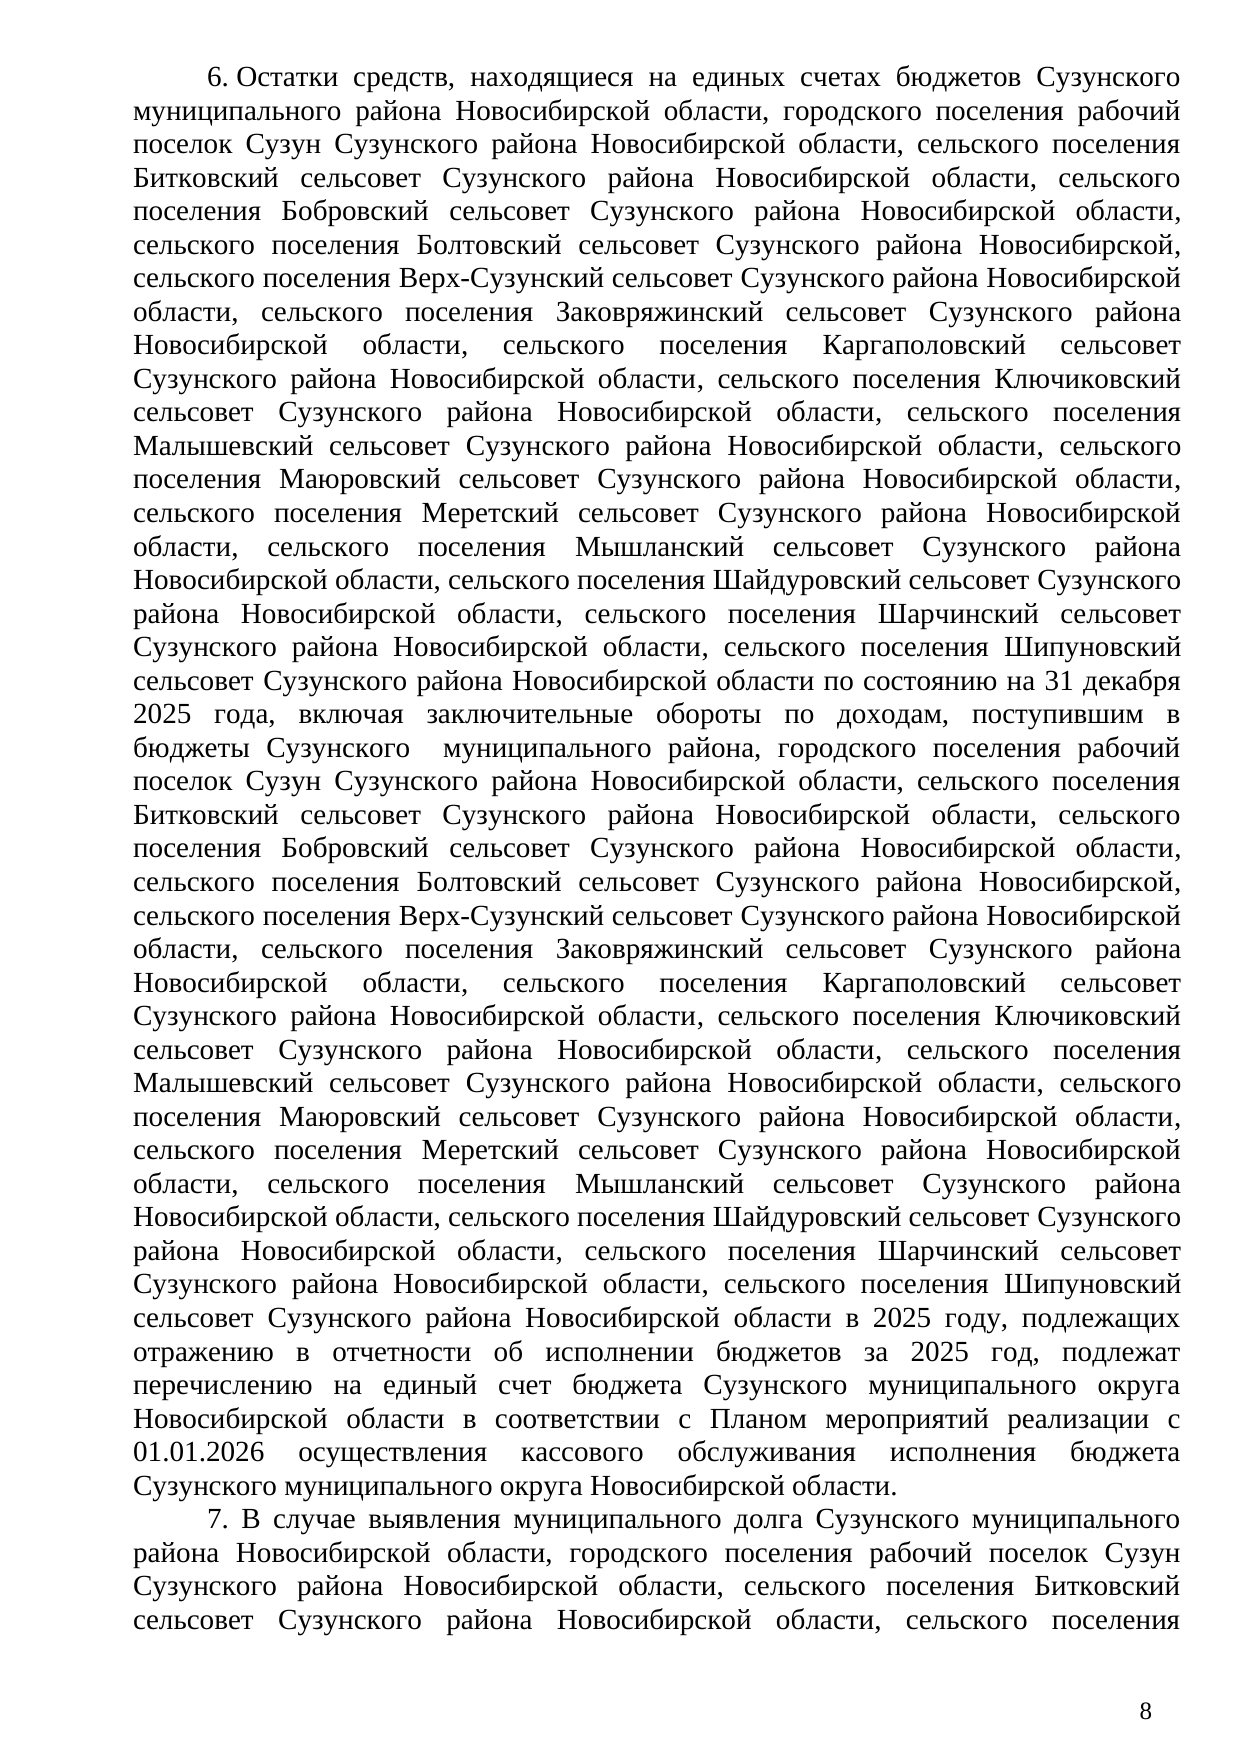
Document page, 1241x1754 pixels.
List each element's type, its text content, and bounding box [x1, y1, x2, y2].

text 6. Остатки средств, находящиеся на единых счетах бюджетов Сузунского муниципального района Новосибирской области, городского поселения рабочий поселок Сузун Сузунского района Новосибирской области, сельского поселения Битковский сельсовет Сузунского района Новосибирской области, сельского поселения Бобровский сельсовет Сузунского района Новосибирской области, сельского поселения Болтовский сельсовет Сузунского района Новосибирской, сельского поселения Верх-Сузунский сельсовет Сузунского района Новосибирской области, сельского поселения Заковряжинский сельсовет Сузунского района Новосибирской области, сельского поселения Каргаполовский сельсовет Сузунского района Новосибирской области, сельского поселения Ключиковский сельсовет Сузунского района Новосибирской области, сельского поселения Малышевский сельсовет Сузунского района Новосибирской области, сельского поселения Маюровский сельсовет Сузунского района Новосибирской области, сельского поселения Меретский сельсовет Сузунского района Новосибирской области, сельского поселения Мышланский сельсовет Сузунского района Новосибирской области, сельского поселения Шайдуровский сельсовет Сузунского района Новосибирской области, сельского поселения Шарчинский сельсовет Сузунского района Новосибирской области, сельского поселения Шипуновский сельсовет Сузунского района Новосибирской области по состоянию на 31 декабря 2025 года, включая заключительные обороты по доходам, поступившим в бюджеты Сузунского муниципального района, городского поселения рабочий поселок Сузун Сузунского района Новосибирской области, сельского поселения Битковский сельсовет Сузунского района Новосибирской области, сельского поселения Бобровский сельсовет Сузунского района Новосибирской области, сельского поселения Болтовский сельсовет Сузунского района Новосибирской, сельского поселения Верх-Сузунский сельсовет Сузунского района Новосибирской области, сельского поселения Заковряжинский сельсовет Сузунского района Новосибирской области, сельского поселения Каргаполовский сельсовет Сузунского района Новосибирской области, сельского поселения Ключиковский сельсовет Сузунского района Новосибирской области, сельского поселения Малышевский сельсовет Сузунского района Новосибирской области, сельского поселения Маюровский сельсовет Сузунского района Новосибирской области, сельского поселения Меретский сельсовет Сузунского района Новосибирской области, сельского поселения Мышланский сельсовет Сузунского района Новосибирской области, сельского поселения Шайдуровский сельсовет Сузунского района Новосибирской области, сельского поселения Шарчинский сельсовет Сузунского района Новосибирской области, сельского поселения Шипуновский сельсовет Сузунского района Новосибирской области в 2025 году, подлежащих отражению в отчетности об исполнении бюджетов за 2025 год, подлежат перечислению на единый счет бюджета Сузунского муниципального округа Новосибирской области в соответствии с Планом мероприятий реализации с 01.01.2026 осуществления кассового обслуживания исполнения бюджета Сузунского муниципального округа Новосибирской области. [133, 59, 1181, 1501]
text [133, 1501, 1181, 1636]
